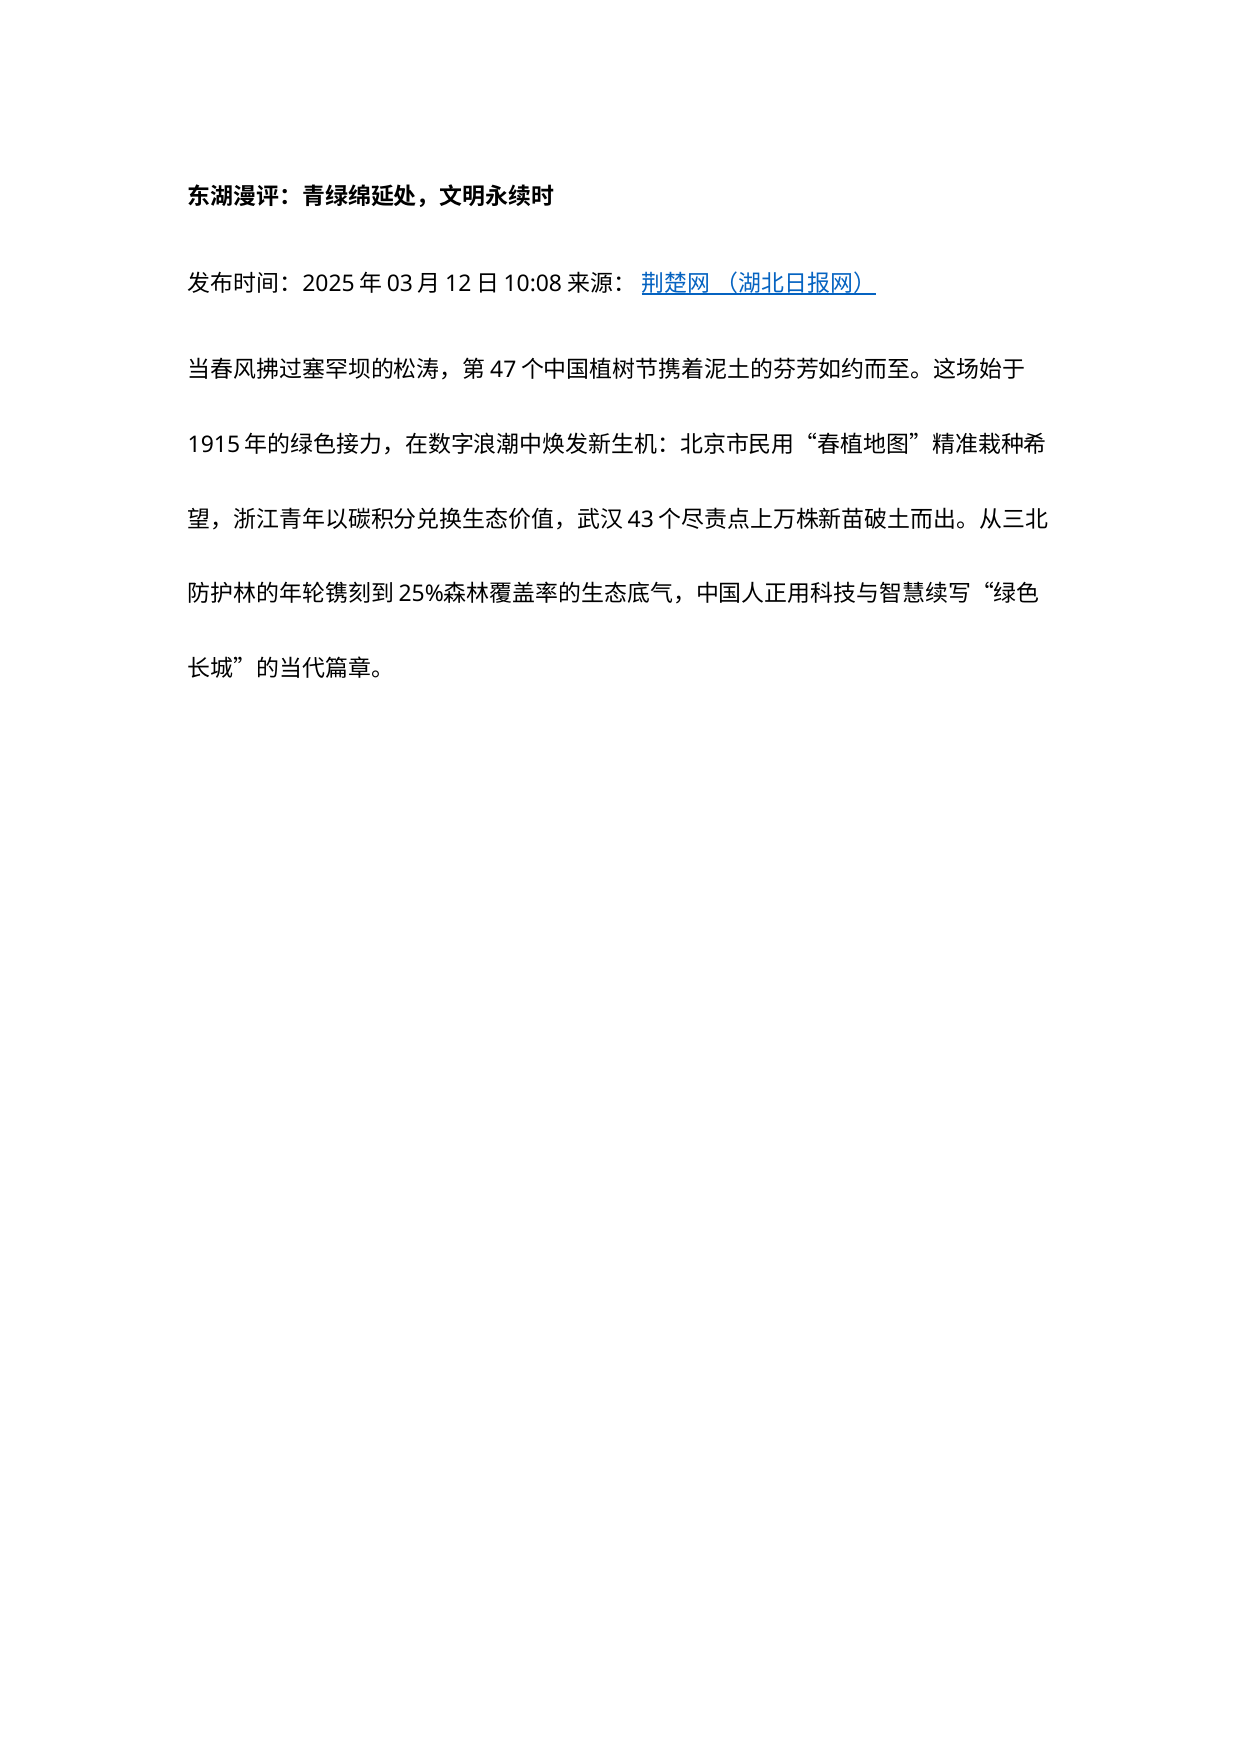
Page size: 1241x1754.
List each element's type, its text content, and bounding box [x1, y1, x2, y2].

text 东湖漫评：青绿绵延处，文明永续时 [187, 162, 1053, 227]
text 发布时间：2025年03月12日10:08 来源： 荆楚网 ​（湖北日报网） [187, 248, 1053, 313]
text 当春风拂过塞罕坝的松涛，第47个中国植树节携着泥土的芬芳如约而至。这场始于1915年的绿色接力，在数字浪潮中焕发新生机：北京市民用“春植地图”精准栽种希望，浙江青年以碳积分兑换生态价值，武汉43个尽责点上万株新苗破土而出‌。从三北防护林的年轮镌刻到25%森林覆盖率的生态底气，中国人正用科技与智慧续写“绿色长城”的当代篇章‌。 [187, 335, 1053, 699]
